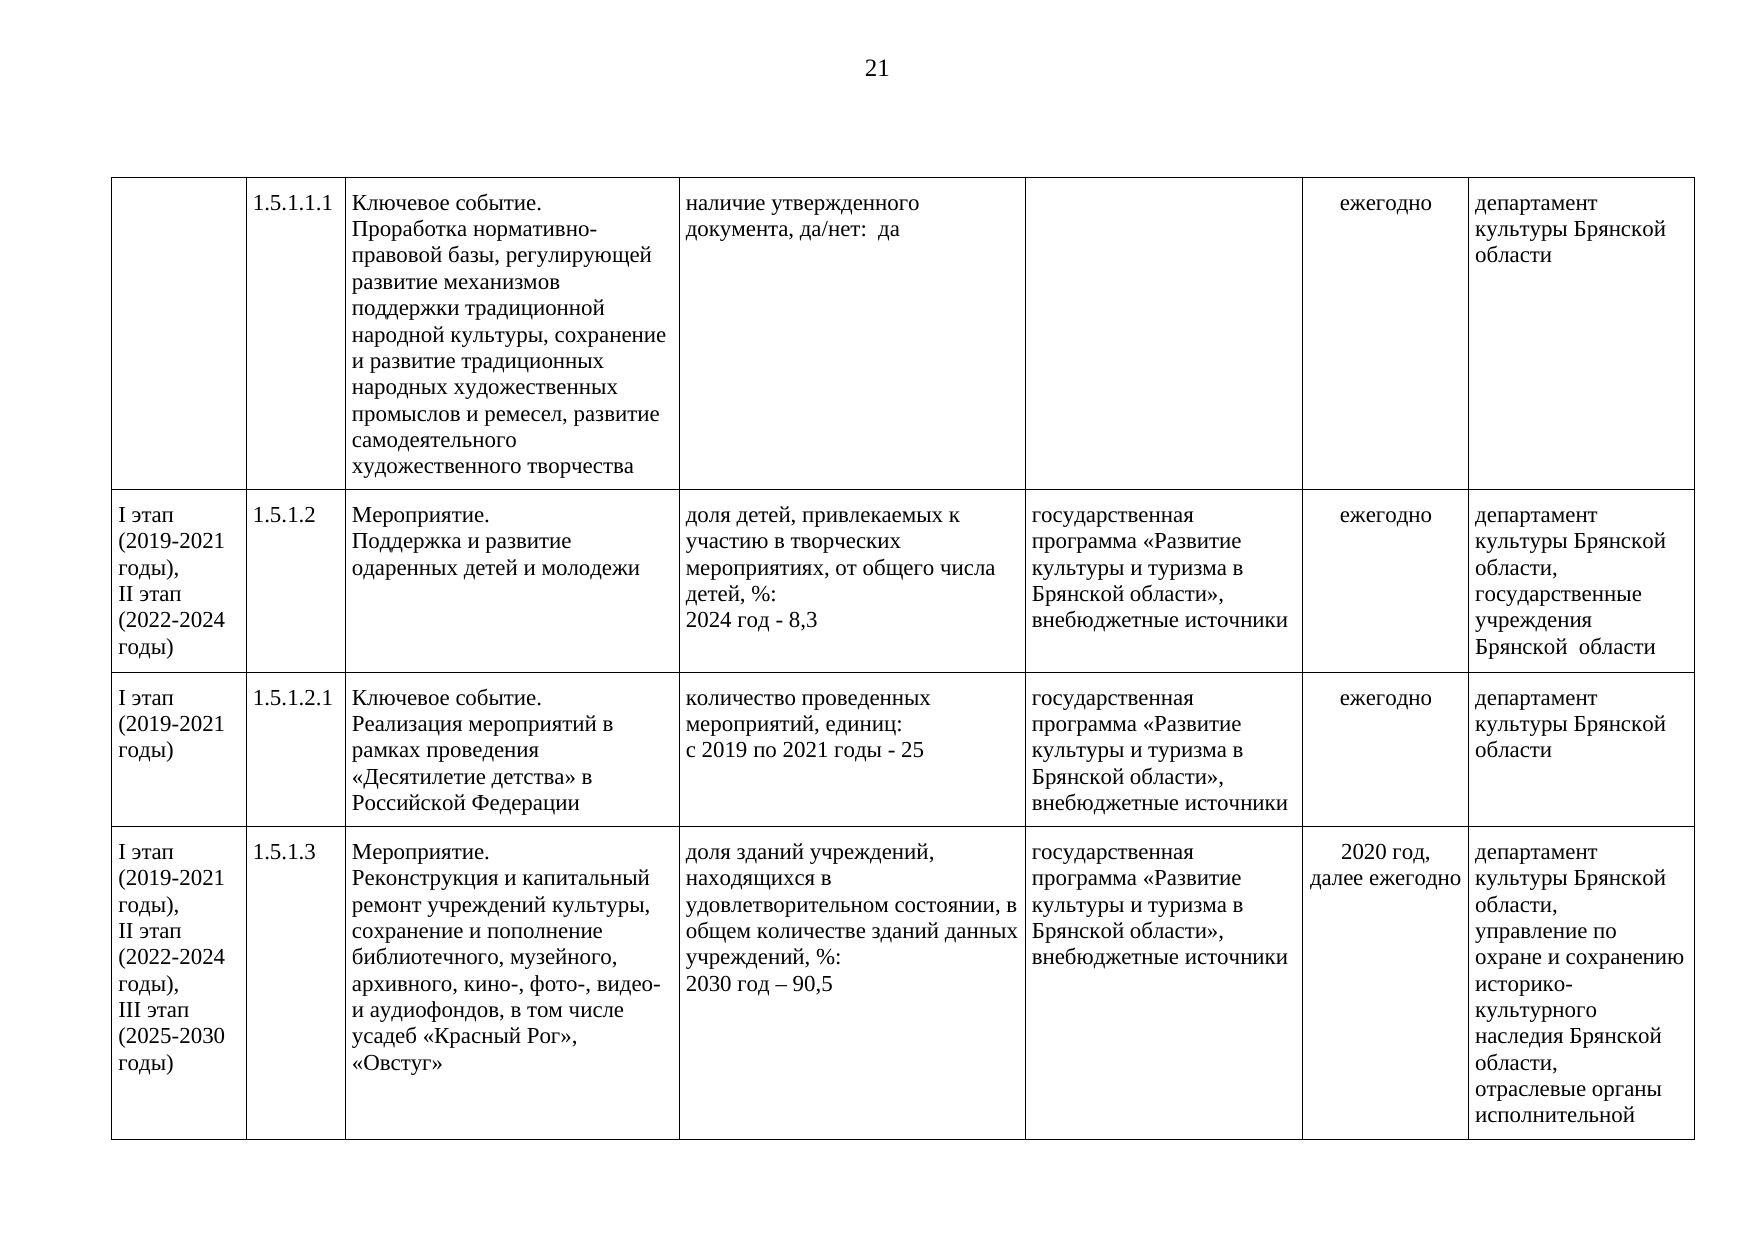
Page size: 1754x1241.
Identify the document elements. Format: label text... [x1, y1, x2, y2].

table_cell Мероприятие. Поддержка и развитие одаренных детей и молодежи [346, 490, 679, 672]
table_cell доля детей, привлекаемых к участию в творческих мероприятиях, от общего числа детей, %: 2024 год - 8,3 [680, 490, 1025, 672]
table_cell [112, 827, 246, 1138]
table_cell 1.5.1.2.1 [247, 673, 345, 826]
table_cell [1026, 827, 1302, 1138]
table_cell государственная программа «Развитие культуры и туризма в Брянской области», внебюджетные источники [1026, 490, 1302, 672]
table_cell 1.5.1.2 [247, 490, 345, 672]
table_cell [112, 178, 246, 489]
table_cell государственная программа «Развитие культуры и туризма в Брянской области», внебюджетные источники [1026, 673, 1302, 826]
table_cell I этап (2019-2021 годы) [112, 673, 246, 826]
table_cell I этап (2019-2021 годы), II этап (2022-2024 годы) [112, 490, 246, 672]
table_cell ежегодно [1303, 178, 1468, 489]
table_cell [1026, 178, 1302, 489]
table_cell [680, 827, 1025, 1138]
table_cell ежегодно [1303, 490, 1468, 672]
table_cell количество проведенных мероприятий, единиц: с 2019 по 2021 годы - 25 [680, 673, 1025, 826]
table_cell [346, 827, 679, 1138]
table_cell департамент культуры Брянской области, государственные учреждения Брянской области [1469, 490, 1694, 672]
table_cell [1469, 178, 1694, 489]
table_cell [1469, 827, 1694, 1138]
table_cell Ключевое событие. Реализация мероприятий в рамках проведения «Десятилетие детства» в Российской Федерации [346, 673, 679, 826]
table_cell Ключевое событие. Проработка нормативно-правовой базы, регулирующей развитие механизмов поддержки традиционной народной культуры, сохранение и развитие традиционных народных художественных промыслов и ремесел, развитие самодеятельного художественного творчества [346, 178, 679, 489]
table_cell 1.5.1.1.1 [247, 178, 345, 489]
table_cell 1.5.1.3 [247, 827, 345, 1138]
table_cell ежегодно [1303, 673, 1468, 826]
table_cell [1303, 827, 1468, 1138]
table_cell наличие утвержденного документа, да/нет: да [680, 178, 1025, 489]
table_cell департамент культуры Брянской области [1469, 673, 1694, 826]
